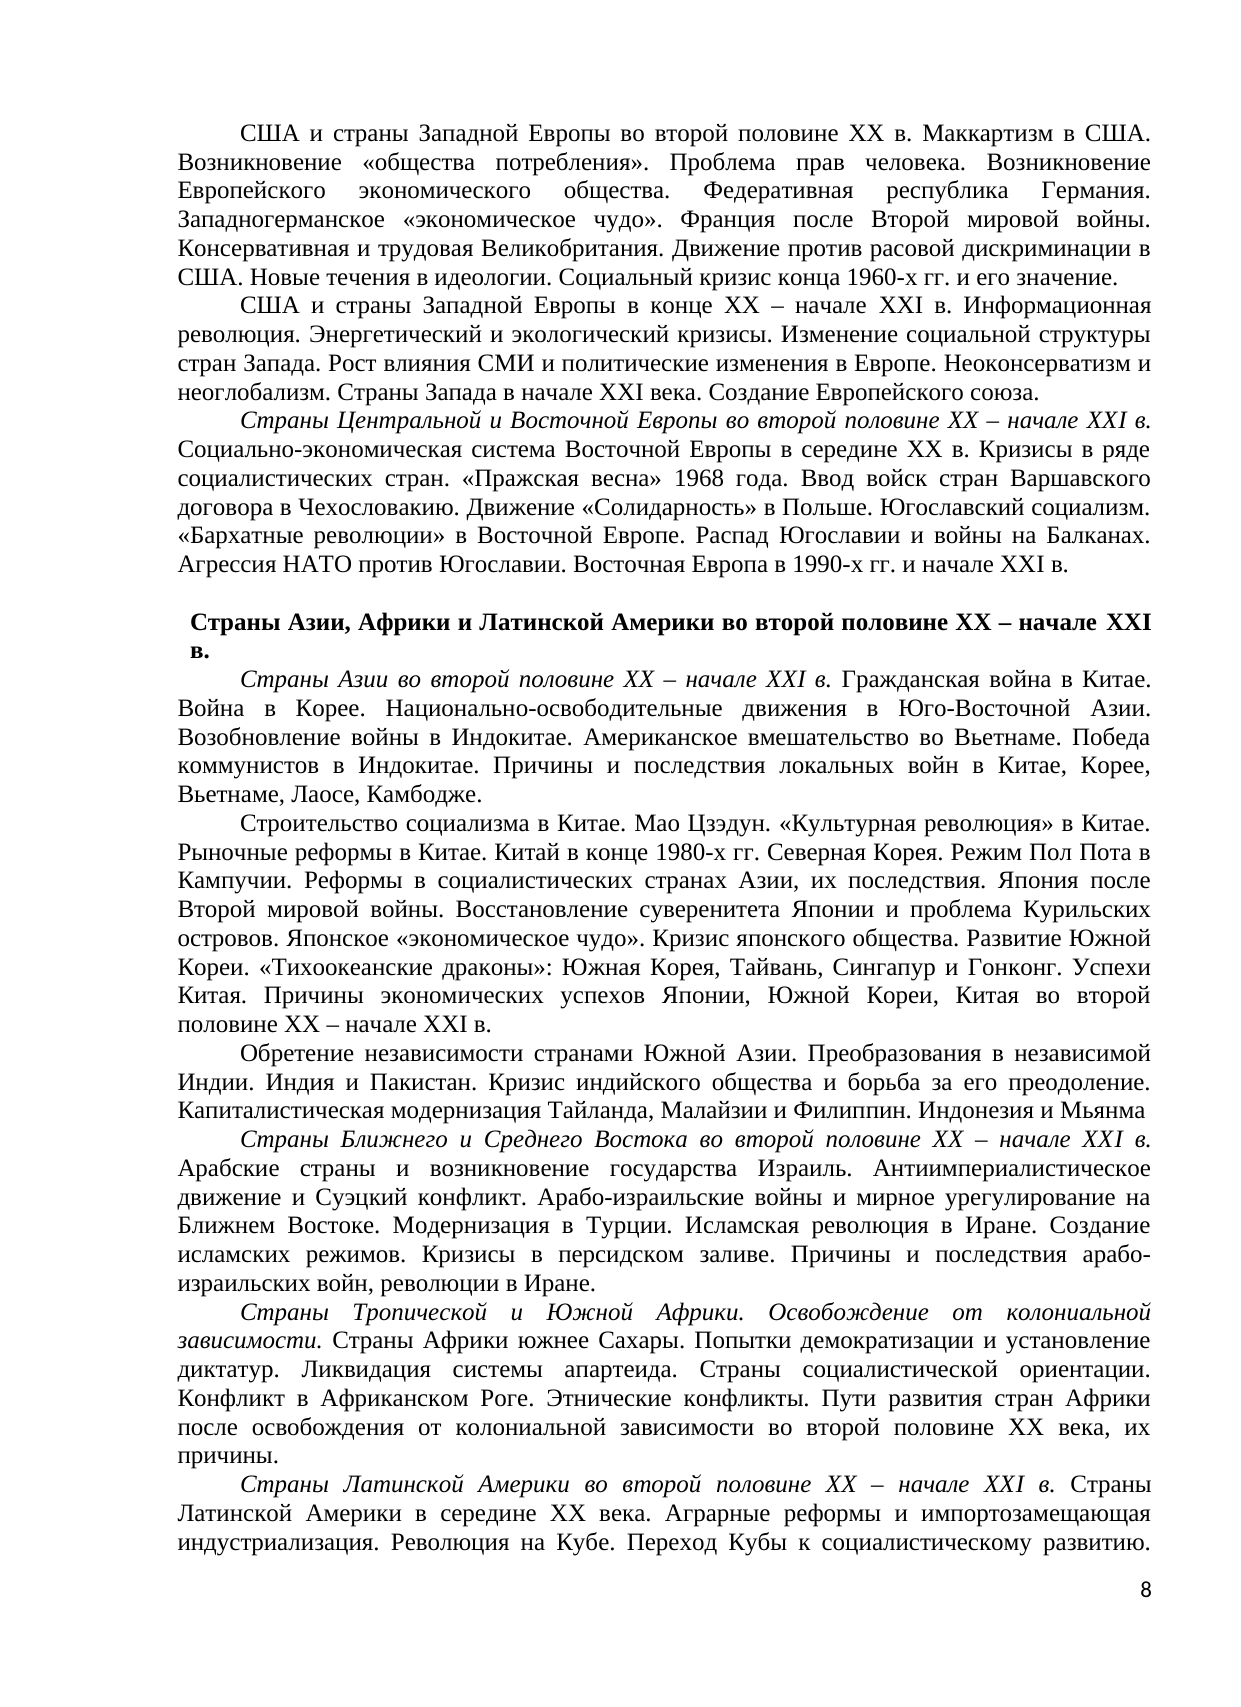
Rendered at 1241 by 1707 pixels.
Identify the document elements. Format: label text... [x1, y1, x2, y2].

text США и страны Западной Европы во второй половине ХХ в. Маккартизм в США. Возникновение «общества потребления». Проблема прав человека. Возникновение Европейского экономического общества. Федеративная республика Германия. Западногерманское «экономическое чудо». Франция после Второй мировой войны. Консервативная и трудовая Великобритания. Движение против расовой дискриминации в США. Новые течения в идеологии. Социальный кризис конца 1960-х гг. и его значение. [177, 118, 1152, 291]
text Строительство социализма в Китае. Мао Цзэдун. «Культурная революция» в Китае. Рыночные реформы в Китае. Китай в конце 1980-х гг. Северная Корея. Режим Пол Пота в Кампучии. Реформы в социалистических странах Азии, их последствия. Япония после Второй мировой войны. Восстановление суверенитета Японии и проблема Курильских островов. Японское «экономическое чудо». Кризис японского общества. Развитие Южной Кореи. «Тихоокеанские драконы»: Южная Корея, Тайвань, Сингапур и Гонконг. Успехи Китая. Причины экономических успехов Японии, Южной Кореи, Китая во второй половине ХХ – начале ХХI в. [177, 808, 1152, 1038]
text США и страны Западной Европы в конце ХХ – начале XXI в. Информационная революция. Энергетический и экологический кризисы. Изменение социальной структуры стран Запада. Рост влияния СМИ и политические изменения в Европе. Неоконсерватизм и неоглобализм. Страны Запада в начале ХХI века. Создание Европейского союза. [177, 291, 1152, 406]
text Страны Центральной и Восточной Европы во второй половине ХХ – начале ХХI в. Социально-экономическая система Восточной Европы в середине ХХ в. Кризисы в ряде социалистических стран. «Пражская весна» 1968 года. Ввод войск стран Варшавского договора в Чехословакию. Движение «Солидарность» в Польше. Югославский социализм. «Бархатные революции» в Восточной Европе. Распад Югославии и войны на Балканах. Агрессия НАТО против Югославии. Восточная Европа в 1990-х гг. и начале ХХI в. [177, 406, 1152, 578]
text Страны Ближнего и Среднего Востока во второй половине ХХ – начале ХХI в. Арабские страны и возникновение государства Израиль. Антиимпериалистическое движение и Суэцкий конфликт. Арабо-израильские войны и мирное урегулирование на Ближнем Востоке. Модернизация в Турции. Исламская революция в Иране. Создание исламских режимов. Кризисы в персидском заливе. Причины и последствия арабо-израильских войн, революции в Иране. [177, 1124, 1152, 1297]
text Страны Азии, Африки и Латинской Америки во второй половине ХХ – начале XXI в. [190, 607, 1152, 664]
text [177, 1469, 1152, 1556]
text Страны Азии во второй половине ХХ – начале ХХI в. Гражданская война в Китае. Война в Корее. Национально-освободительные движения в Юго-Восточной Азии. Возобновление войны в Индокитае. Американское вмешательство во Вьетнаме. Победа коммунистов в Индокитае. Причины и последствия локальных войн в Китае, Корее, Вьетнаме, Лаосе, Камбодже. [177, 664, 1152, 808]
text Страны Тропической и Южной Африки. Освобождение от колониальной зависимости. Страны Африки южнее Сахары. Попытки демократизации и установление диктатур. Ликвидация системы апартеида. Страны социалистической ориентации. Конфликт в Африканском Роге. Этнические конфликты. Пути развития стран Африки после освобождения от колониальной зависимости во второй половине ХХ века, их причины. [177, 1297, 1152, 1469]
text Обретение независимости странами Южной Азии. Преобразования в независимой Индии. Индия и Пакистан. Кризис индийского общества и борьба за его преодоление. Капиталистическая модернизация Тайланда, Малайзии и Филиппин. Индонезия и Мьянма [177, 1038, 1152, 1124]
